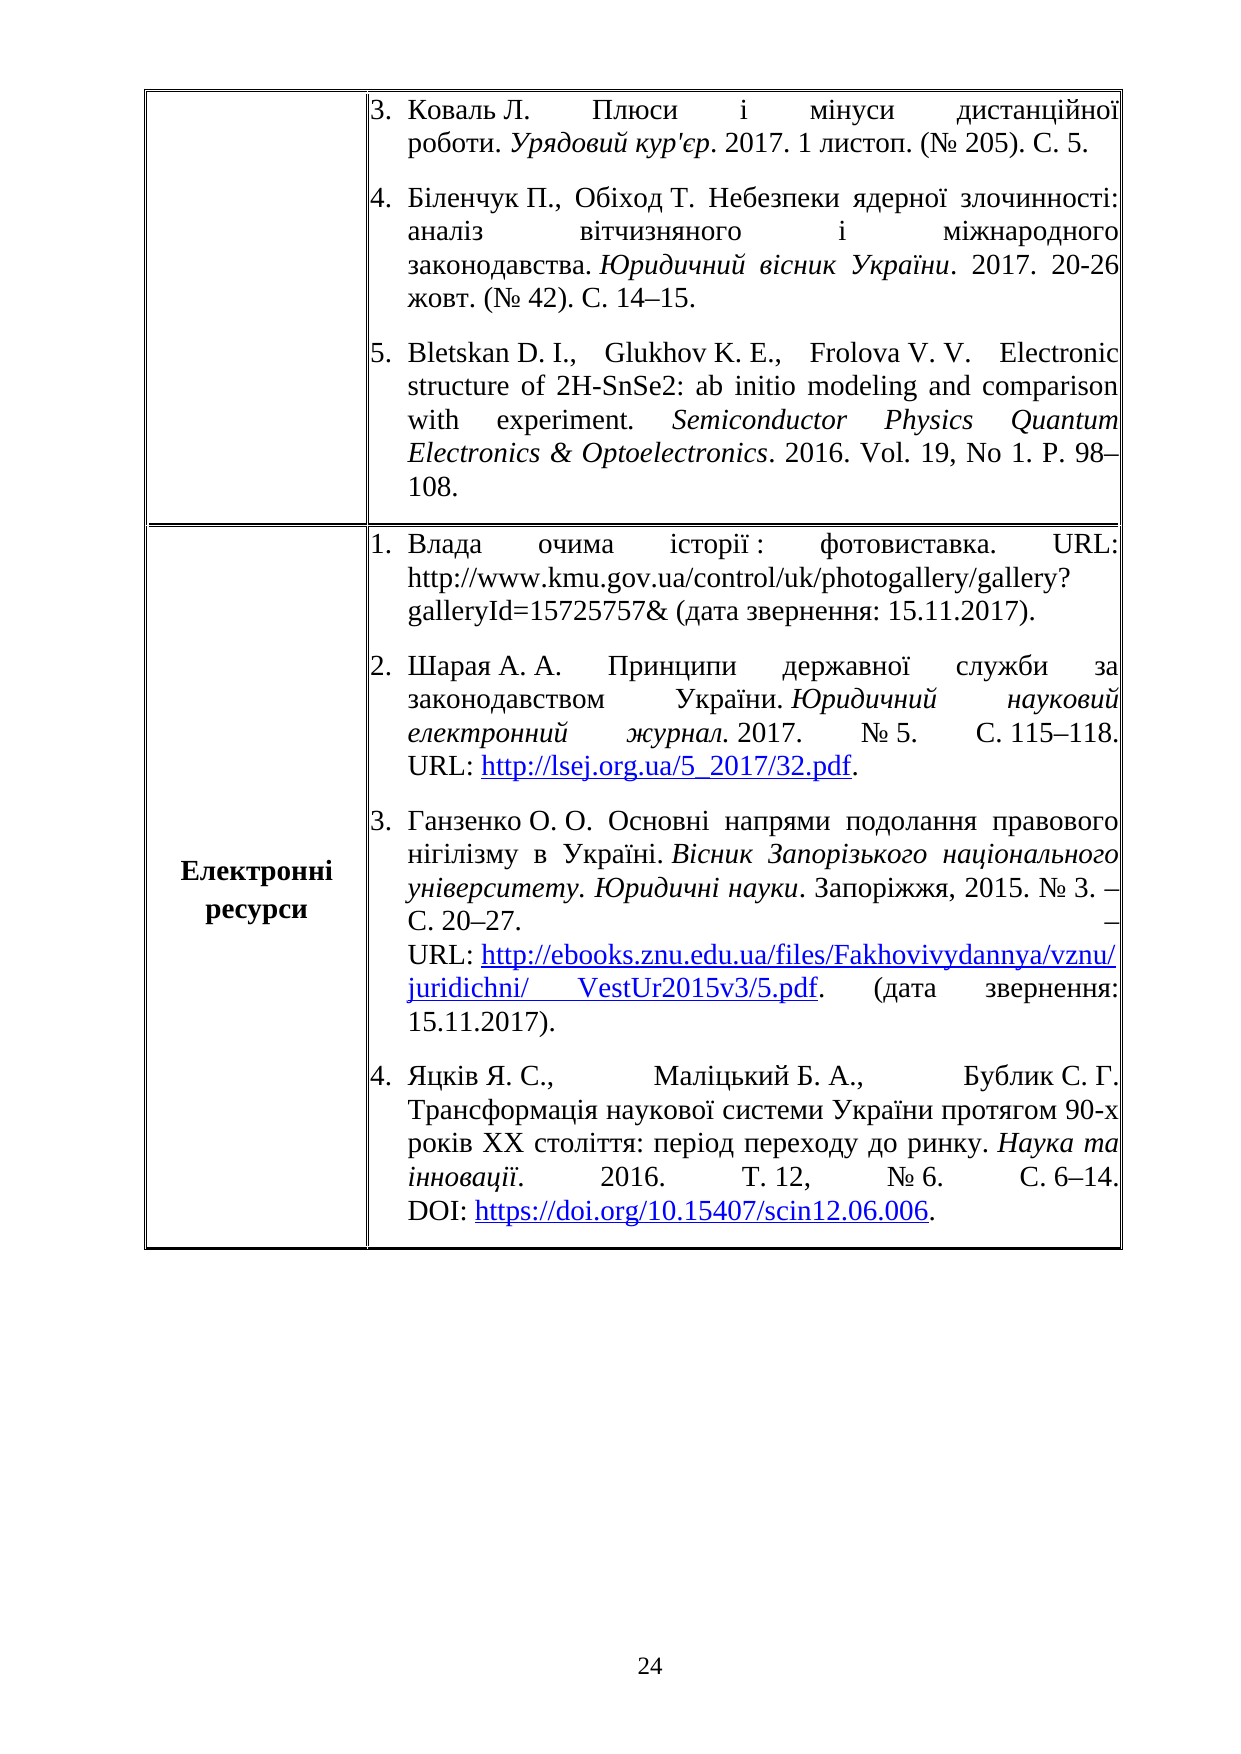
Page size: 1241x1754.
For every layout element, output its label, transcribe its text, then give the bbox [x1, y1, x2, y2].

table_cell Влада очима історії : фотовиставка. URL: http://www.kmu.gov.ua/control/uk/photogallery/gallery?galleryId=15725757& (дата звернення: 15.11.2017). Шарая А. А. Принципи державної служби за законодавством України. Юридичний науковий електронний журнал. 2017. № 5. С. 115–118. URL: http://lsej.org.ua/5_2017/32.pdf. Ганзенко О. О. Основні напрями подолання правового нігілізму в Україні. Вісник Запорізького національного університету. Юридичні науки. Запоріжжя, 2015. № 3. – С. 20–27. – URL: http://ebooks.znu.edu.ua/files/Fakhovivydannya/vznu/juridichni/ VestUr2015v3/5.pdf. (дата звернення: 15.11.2017). Яцків Я. С., Маліцький Б. А., Бублик С. Г. Трансформація наукової системи України протягом 90-х років ХХ століття: період переходу до ринку. Наука та інновації. 2016. Т. 12, № 6. С. 6–14. DOI: https://doi.org/10.15407/scin12.06.006. [368, 523, 1120, 1247]
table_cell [147, 92, 368, 523]
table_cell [368, 92, 1120, 523]
table_cell Електронні ресурси [147, 523, 368, 1247]
